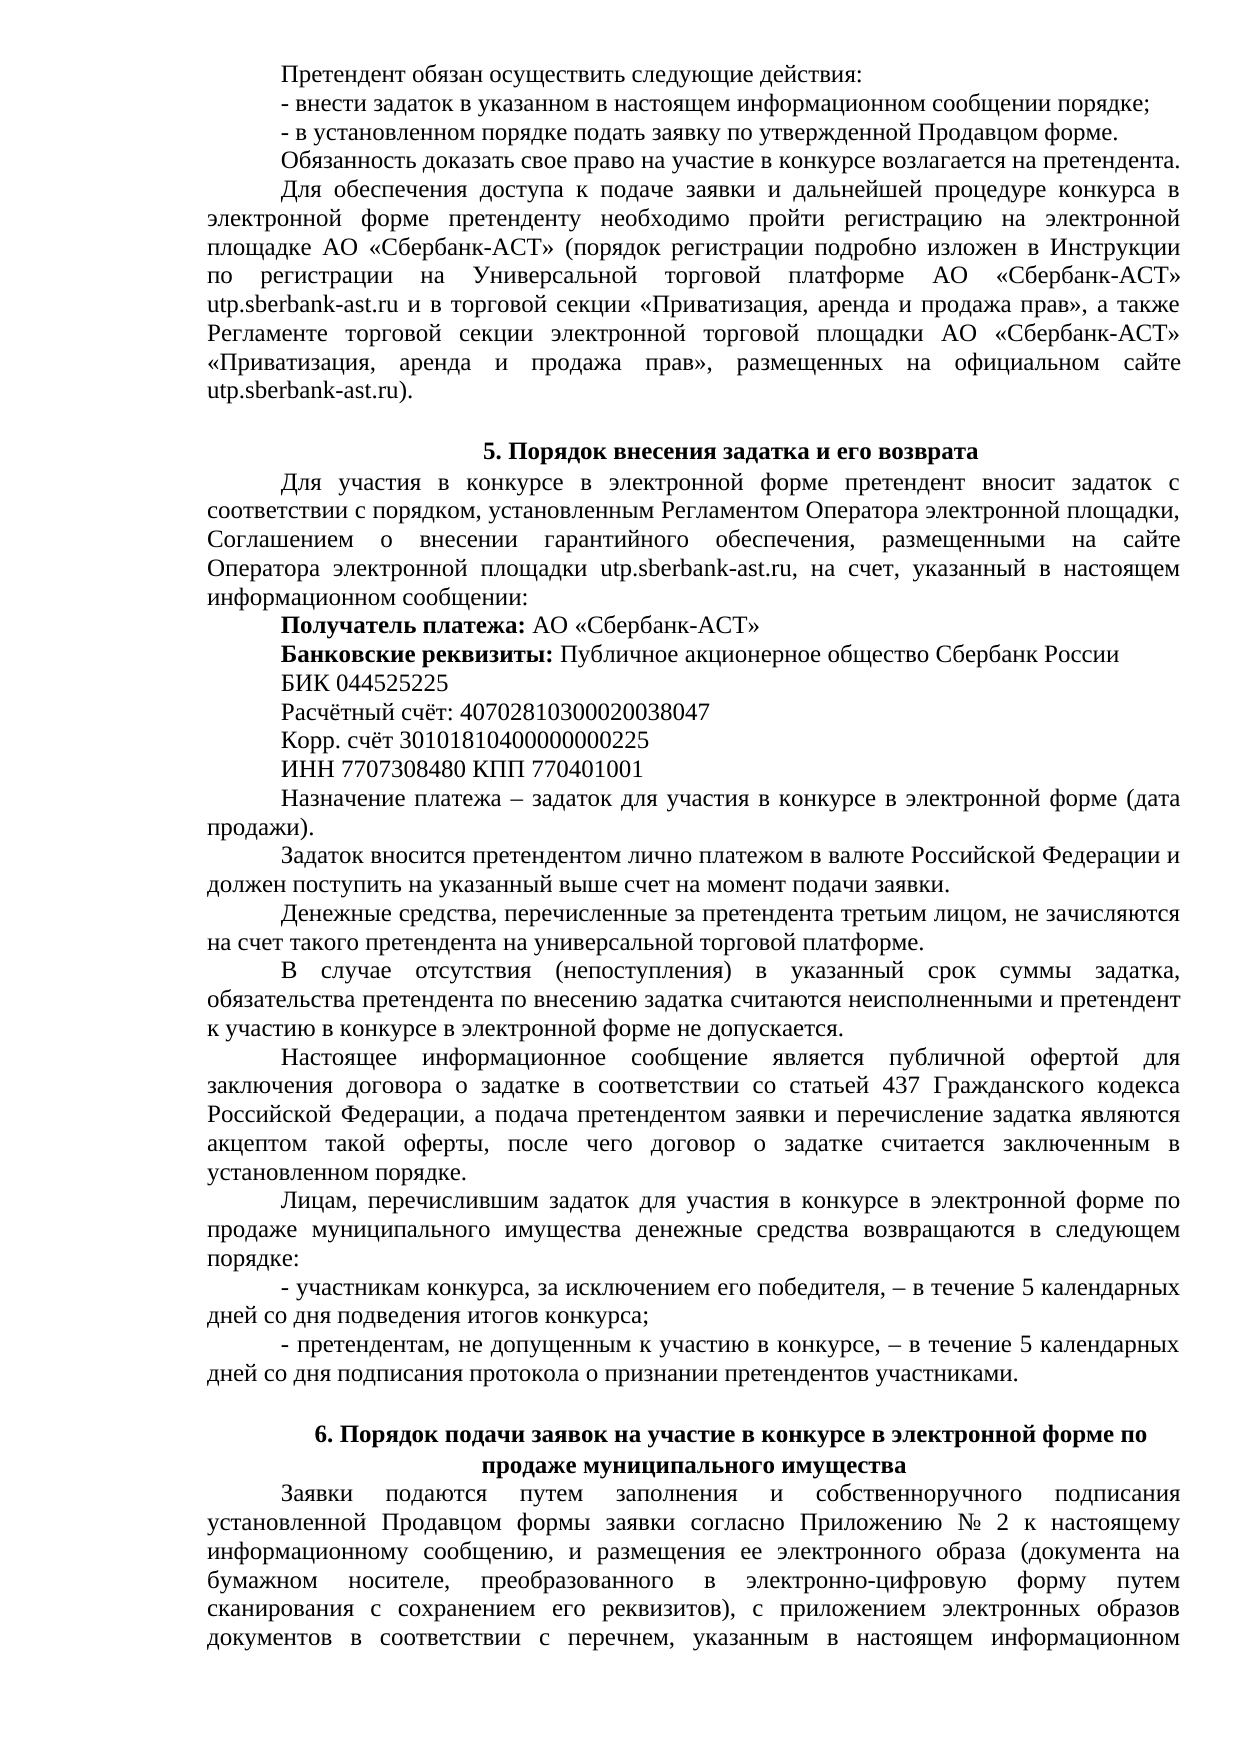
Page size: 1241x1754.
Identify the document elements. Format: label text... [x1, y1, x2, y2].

text - претендентам, не допущенным к участию в конкурсе, – в течение 5 календарных дней со дня подписания протокола о признании претендентов участниками. [207, 1329, 1181, 1387]
text Расчётный счёт: 40702810300020038047 [207, 697, 1181, 726]
text - участникам конкурса, за исключением его победителя, – в течение 5 календарных дней со дня подведения итогов конкурса; [207, 1272, 1181, 1329]
list - в установленном порядке подать заявку по утвержденной Продавцом форме. [207, 117, 1181, 145]
text Назначение платежа – задаток для участия в конкурсе в электронной форме (дата продажи). [207, 783, 1181, 841]
text БИК 044525225 [207, 668, 1181, 697]
text Получатель платежа: АО «Сбербанк-АСТ» [207, 611, 1181, 639]
text Для участия в конкурсе в электронной форме претендент вносит задаток с соответствии с порядком, установленным Регламентом Оператора электронной площадки, Соглашением о внесении гарантийного обеспечения, размещенными на сайте Оператора электронной площадки utp.sberbank-ast.ru, на счет, указанный в настоящем информационном сообщении: [207, 467, 1181, 611]
text 6. Порядок подачи заявок на участие в конкурсе в электронной форме по продаже муниципального имущества [207, 1416, 1181, 1478]
text В случае отсутствия (непоступления) в указанный срок суммы задатка, обязательства претендента по внесению задатка считаются неисполненными и претендент к участию в конкурсе в электронной форме не допускается. [207, 956, 1181, 1042]
text Денежные средства, перечисленные за претендента третьим лицом, не зачисляются на счет такого претендента на универсальной торговой платформе. [207, 898, 1181, 956]
text Настоящее информационное сообщение является публичной офертой для заключения договора о задатке в соответствии со статьей 437 Гражданского кодекса Российской Федерации, а подача претендентом заявки и перечисление задатка являются акцептом такой оферты, после чего договор о задатке считается заключенным в установленном порядке. [207, 1042, 1181, 1186]
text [207, 1478, 1181, 1651]
text Лицам, перечислившим задаток для участия в конкурсе в электронной форме по продаже муниципального имущества денежные средства возвращаются в следующем порядке: [207, 1186, 1181, 1272]
list Обязанность доказать свое право на участие в конкурсе возлагается на претендента. [207, 145, 1181, 174]
text 5. Порядок внесения задатка и его возврата [207, 433, 1181, 467]
text Задаток вносится претендентом лично платежом в валюте Российской Федерации и должен поступить на указанный выше счет на момент подачи заявки. [207, 841, 1181, 898]
text ИНН 7707308480 КПП 770401001 [207, 754, 1181, 783]
list Претендент обязан осуществить следующие действия: [207, 59, 1181, 88]
text Для обеспечения доступа к подаче заявки и дальнейшей процедуре конкурса в электронной форме претенденту необходимо пройти регистрацию на электронной площадке АО «Сбербанк-АСТ» (порядок регистрации подробно изложен в Инструкции по регистрации на Универсальной торговой платформе АО «Сбербанк-АСТ» utp.sberbank-ast.ru и в торговой секции «Приватизация, аренда и продажа прав», а также Регламенте торговой секции электронной торговой площадки АО «Сбербанк-АСТ» «Приватизация, аренда и продажа прав», размещенных на официальном сайте utp.sberbank-ast.ru). [207, 174, 1181, 404]
text Корр. счёт 30101810400000000225 [207, 726, 1181, 754]
list - внести задаток в указанном в настоящем информационном сообщении порядке; [207, 88, 1181, 117]
text Банковские реквизиты: Публичное акционерное общество Сбербанк России [207, 639, 1181, 668]
